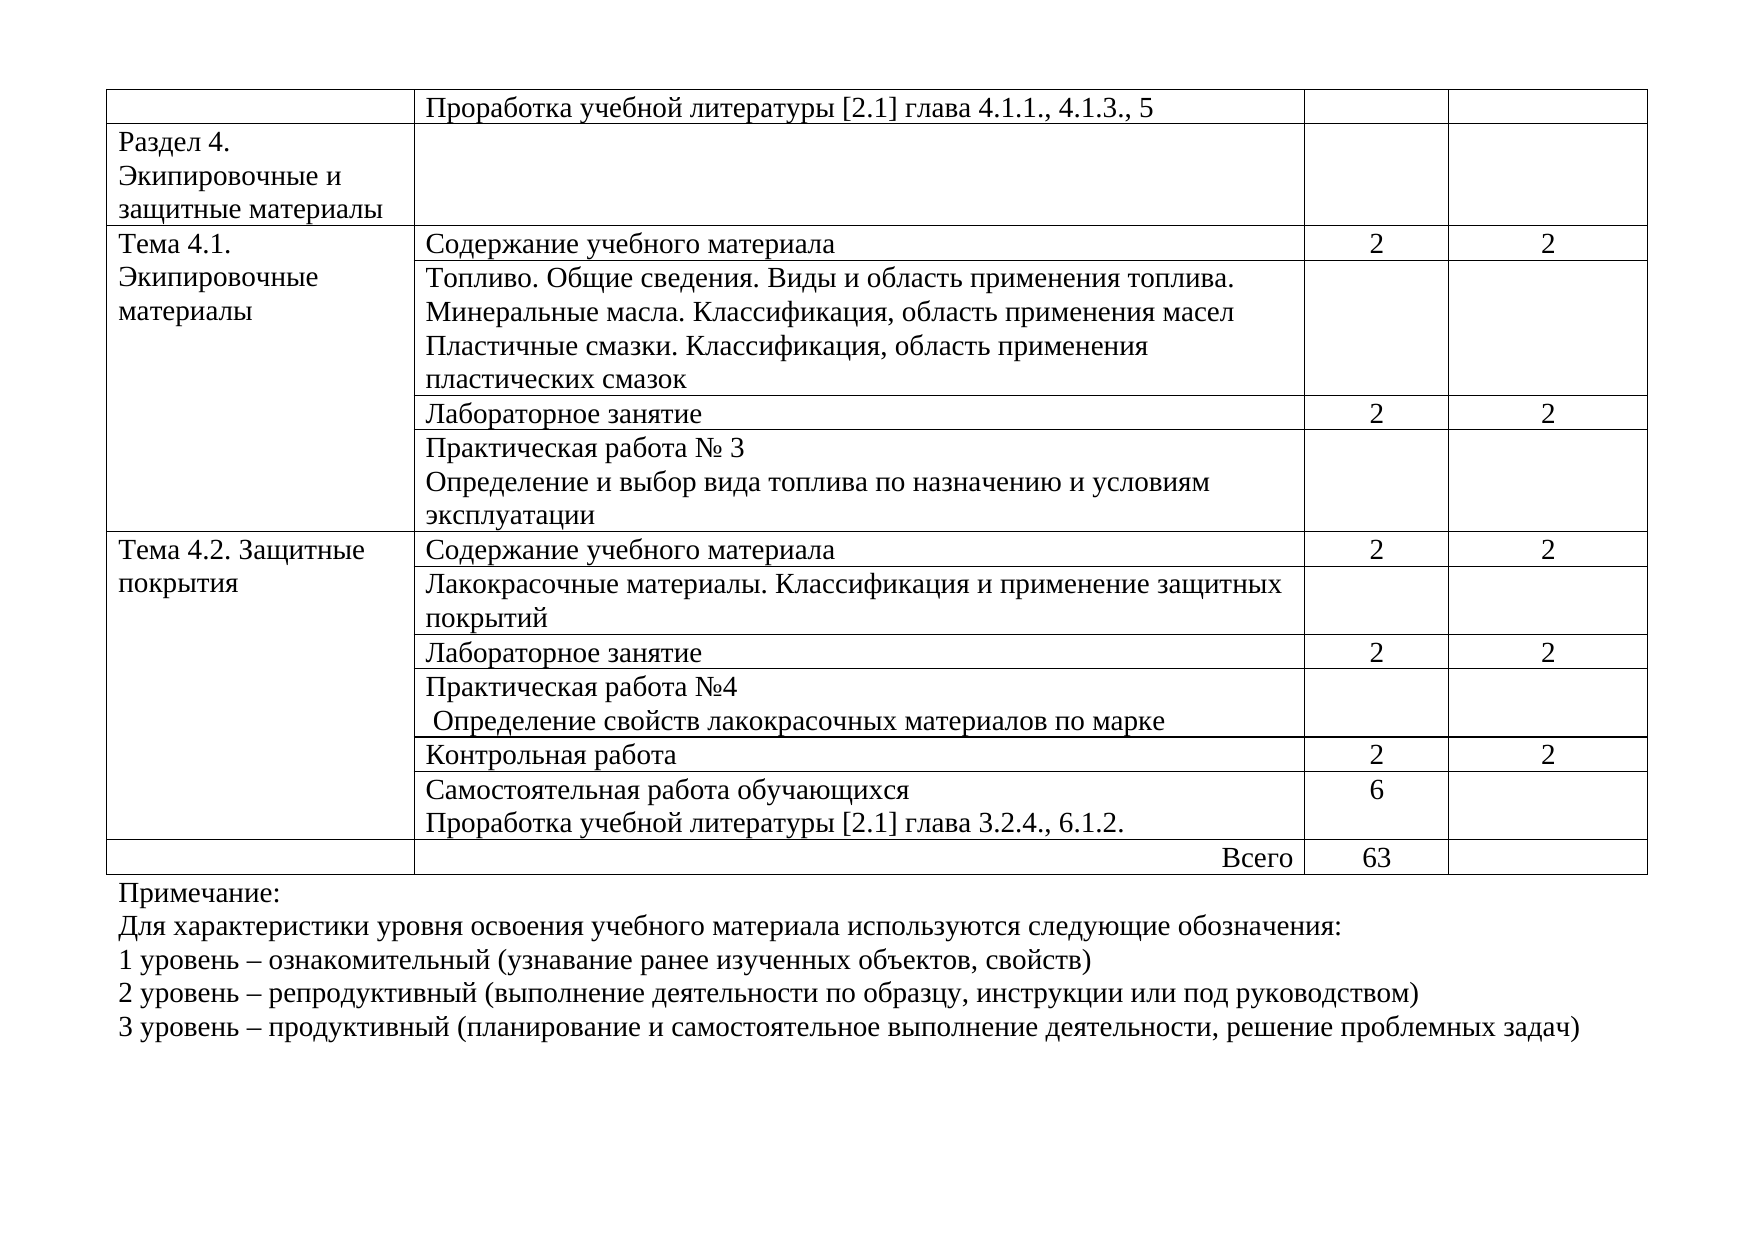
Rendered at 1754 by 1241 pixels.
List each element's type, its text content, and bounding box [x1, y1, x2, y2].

table_cell 2 [1449, 635, 1647, 668]
table_cell [1449, 90, 1647, 123]
table_cell Тема 4.2. Защитные покрытия [107, 532, 414, 839]
text 1 уровень – ознакомительный (узнавание ранее изученных объектов, свойств) [118, 942, 1636, 975]
table_cell [1449, 669, 1647, 736]
table_cell Практическая работа № 3 Определение и выбор вида топлива по назначению и условиям эксплуатации [415, 430, 1304, 531]
table_cell 2 [1305, 738, 1448, 771]
text Для характеристики уровня освоения учебного материала используются следующие обозначения: [118, 908, 1636, 942]
table_cell [1449, 124, 1647, 225]
table_cell [1449, 840, 1647, 874]
table_cell [1449, 430, 1647, 531]
table_cell Самостоятельная работа обучающихся Проработка учебной литературы [2.1] глава 3.2.4., 6.1.2. [415, 772, 1304, 839]
table_cell [1305, 124, 1448, 225]
table_cell 2 [1449, 738, 1647, 771]
table_cell [1305, 261, 1448, 395]
table_cell 5 [1305, 90, 1448, 123]
table_cell Лабораторное занятие [415, 635, 1304, 668]
table_cell Содержание учебного материала [415, 532, 1304, 566]
table_cell Контрольная работа [415, 738, 1304, 771]
table_cell Практическая работа №4 Определение свойств лакокрасочных материалов по марке [415, 669, 1304, 736]
text Примечание: [118, 875, 1636, 908]
table_cell 2 [1449, 396, 1647, 429]
table_cell Всего [415, 840, 1304, 874]
table_cell [1305, 430, 1448, 531]
table_cell [415, 124, 1304, 225]
table_cell Топливо. Общие сведения. Виды и область применения топлива. Минеральные масла. Классификация, область применения масел Пластичные смазки. Классификация, область применения пластических смазок [415, 261, 1304, 395]
table_cell [1449, 772, 1647, 839]
table_cell [107, 840, 414, 874]
table_cell [1305, 669, 1448, 736]
table_cell 2 [1305, 226, 1448, 259]
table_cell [415, 90, 1304, 123]
table_cell Раздел 4. Экипировочные и защитные материалы [107, 124, 414, 225]
table_cell [1449, 261, 1647, 395]
text 3 уровень – продуктивный (планирование и самостоятельное выполнение деятельности, решение проблемных задач) [118, 1009, 1636, 1042]
table_cell 2 [1305, 635, 1448, 668]
table_cell Содержание учебного материала [415, 226, 1304, 259]
table_cell [1305, 567, 1448, 634]
table_cell 63 [1305, 840, 1448, 874]
table_cell Лакокрасочные материалы. Классификация и применение защитных покрытий [415, 567, 1304, 634]
table_cell Лабораторное занятие [415, 396, 1304, 429]
table_cell Тема 4.1. Экипировочные материалы [107, 226, 414, 531]
table_cell 2 [1305, 532, 1448, 566]
table_cell 2 [1449, 532, 1647, 566]
text 2 уровень – репродуктивный (выполнение деятельности по образцу, инструкции или под руководством) [118, 975, 1636, 1009]
table_cell 2 [1305, 396, 1448, 429]
table_cell 6 [1305, 772, 1448, 839]
table_cell [1449, 567, 1647, 634]
table_cell 2 [1449, 226, 1647, 259]
